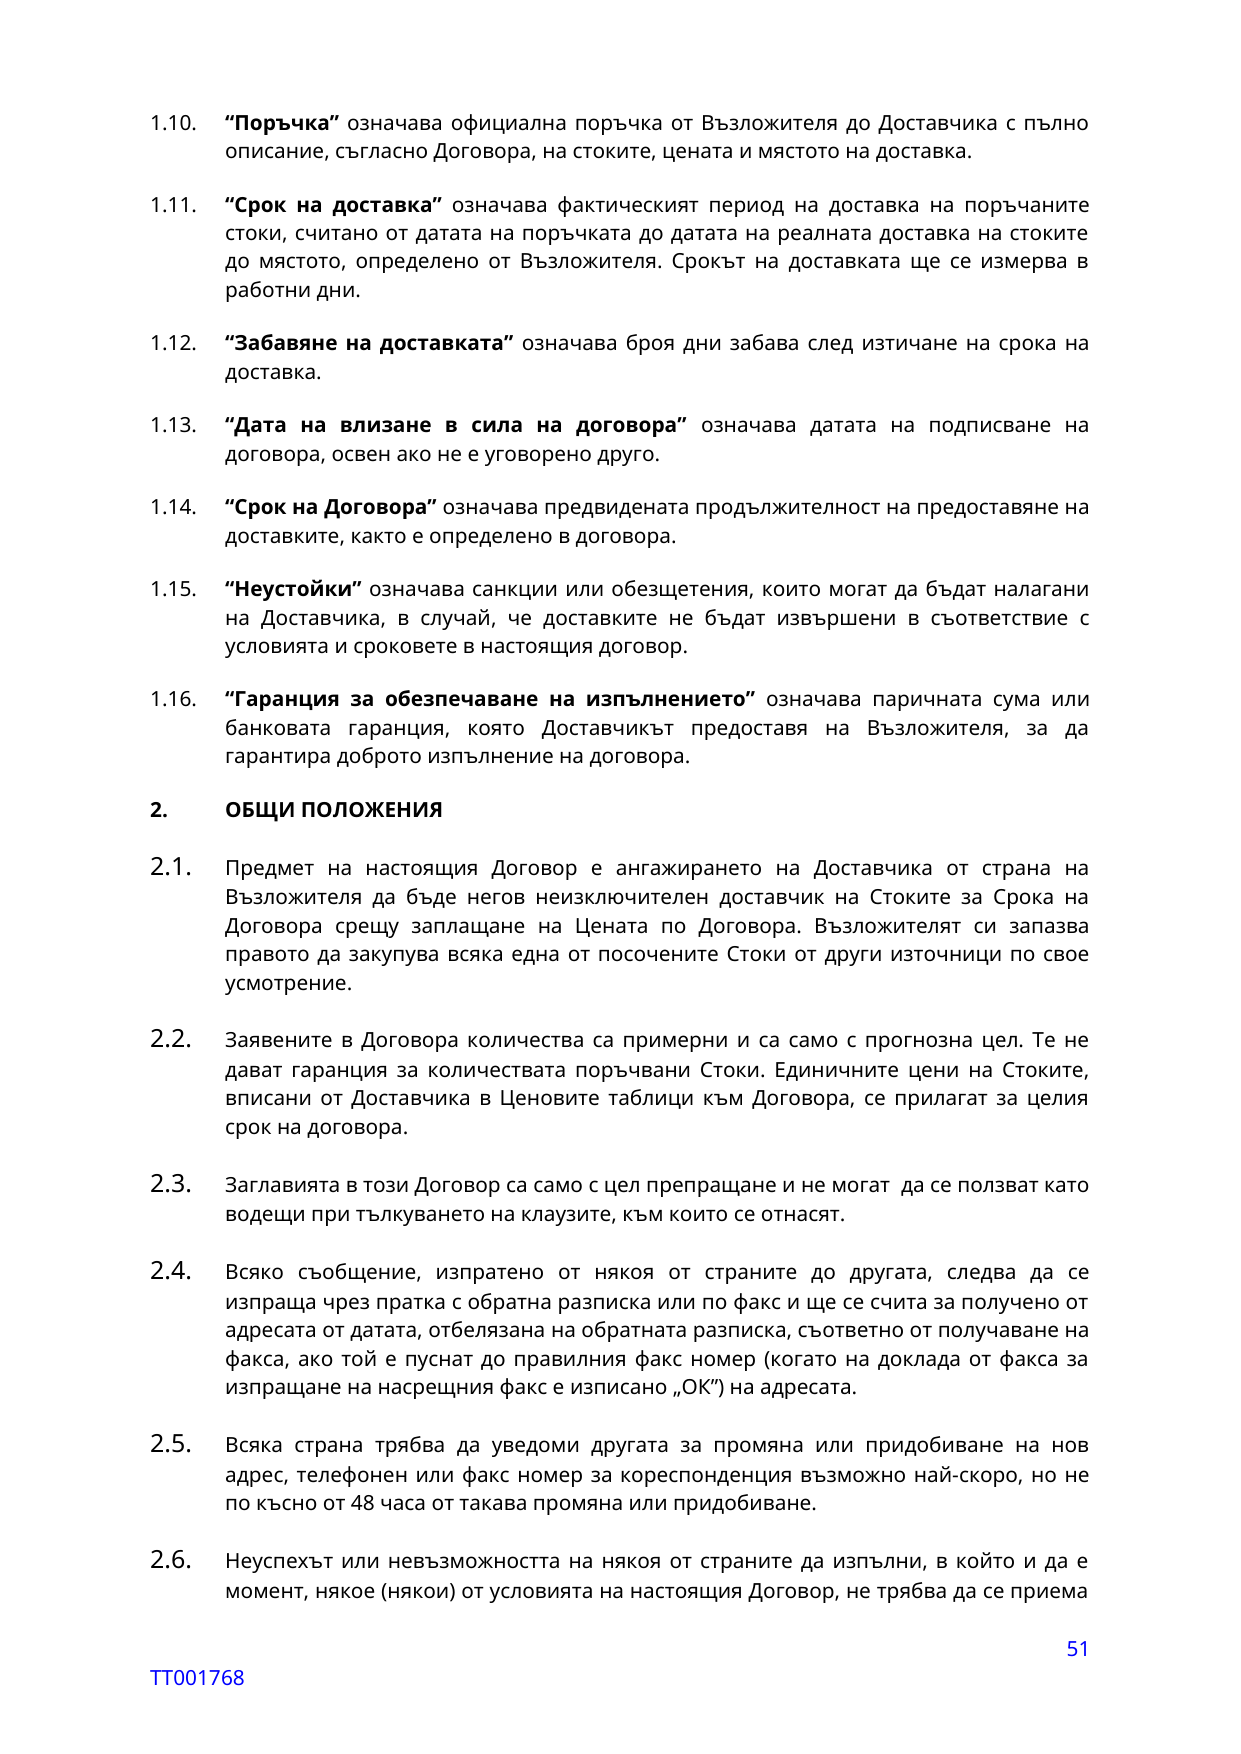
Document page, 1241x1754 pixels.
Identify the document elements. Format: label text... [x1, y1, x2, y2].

list “Гаранция за обезпечаване на изпълнението” означава паричната сума или банковата гаранция, която Доставчикът предоставя на Възложителя, за да гарантира доброто изпълнение на договора. [150, 684, 1090, 770]
list Заявените в Договора количества са примерни и са само с прогнозна цел. Те не дават гаранция за количествата поръчвани Стоки. Единичните цени на Стоките, вписани от Доставчика в Ценовите таблици към Договора, се прилагат за целия срок на договора. [150, 1021, 1090, 1140]
list Всяко съобщение, изпратено от някоя от страните до другата, следва да се изпраща чрез пратка с обратна разписка или по факс и ще се счита за получено от адресата от датата, отбелязана на обратната разписка, съответно от получаване на факса, ако той е пуснат до правилния факс номер (когато на доклада от факса за изпращане на насрещния факс е изписано „ОК”) на адресата. [150, 1253, 1090, 1401]
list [150, 1542, 1090, 1604]
list Всяка страна трябва да уведоми другата за промяна или придобиване на нов адрес, телефонен или факс номер за кореспонденция възможно най-скоро, но не по късно от 48 часа от такава промяна или придобиване. [150, 1426, 1090, 1517]
list “Забавяне на доставката” означава броя дни забава след изтичане на срока на доставка. [150, 328, 1090, 385]
list “Поръчка” означава официална поръчка от Възложителя до Доставчика с пълно описание, съгласно Договора, на стоките, цената и мястото на доставка. [150, 108, 1090, 165]
list Заглавията в този Договор са само с цел препращане и не могат да се ползват като водещи при тълкуването на клаузите, към които се отнасят. [150, 1165, 1090, 1228]
list Предмет на настоящия Договор е ангажирането на Доставчика от страна на Възложителя да бъде негов неизключителен доставчик на Стоките за Срока на Договора срещу заплащане на Цената по Договора. Възложителят си запазва правото да закупува всяка една от посочените Стоки от други източници по свое усмотрение. [150, 848, 1090, 996]
list “Срок на Договора” означава предвидената продължителност на предоставяне на доставките, както е определено в договора. [150, 492, 1090, 549]
list “Срок на доставка” означава фактическият период на доставка на поръчаните стоки, считано от датата на поръчката до датата на реалната доставка на стоките до мястото, определено от Възложителя. Срокът на доставката ще се измерва в работни дни. [150, 190, 1090, 303]
list ОБЩИ ПОЛОЖЕНИЯ [150, 795, 1090, 823]
list “Неустойки” означава санкции или обезщетения, които могат да бъдат налагани на Доставчика, в случай, че доставките не бъдат извършени в съответствие с условията и сроковете в настоящия договор. [150, 574, 1090, 659]
list “Дата на влизане в сила на договора” означава датата на подписване на договора, освен ако не е уговорено друго. [150, 410, 1090, 467]
